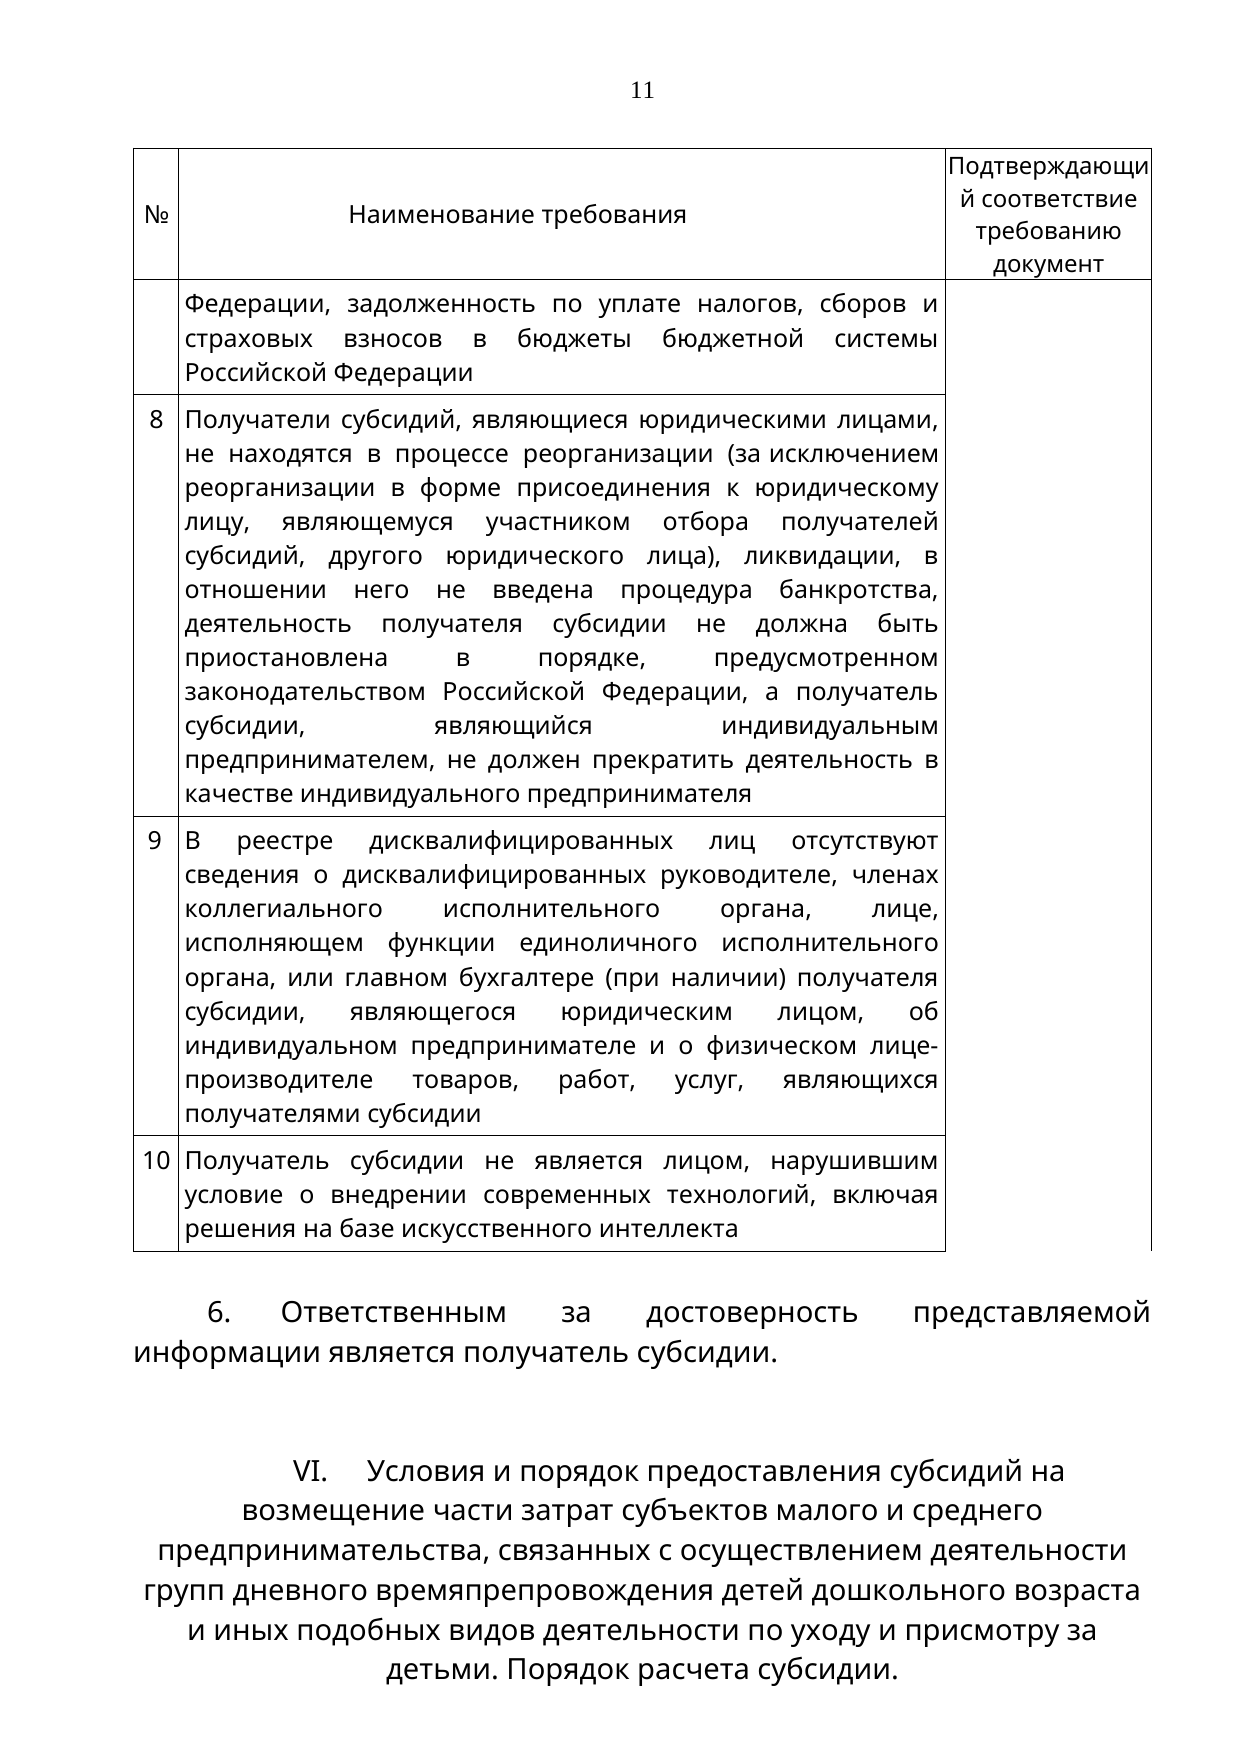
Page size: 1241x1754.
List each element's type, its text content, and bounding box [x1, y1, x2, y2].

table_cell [179, 280, 945, 394]
table_cell 10 [134, 1136, 178, 1251]
table_header № [134, 149, 178, 279]
table_cell 8 [134, 395, 178, 816]
table_cell Получатель субсидии не является лицом, нарушившим условие о внедрении современных технологий, включая решения на базе искусственного интеллекта [179, 1136, 945, 1251]
list Ответственным за достоверность представляемой информации является получатель субсидии. [133, 1291, 1152, 1371]
table_header Наименование требования [179, 149, 945, 279]
table_header Подтверждающий соответствие требованию документ [946, 149, 1151, 279]
table_cell В реестре дисквалифицированных лиц отсутствуют сведения о дисквалифицированных руководителе, членах коллегиального исполнительного органа, лице, исполняющем функции единоличного исполнительного органа, или главном бухгалтере (при наличии) получателя субсидии, являющегося юридическим лицом, об индивидуальном предпринимателе и о физическом лице-производителе товаров, работ, услуг, являющихся получателями субсидии [179, 817, 945, 1135]
list Условия и порядок предоставления субсидий на возмещение части затрат субъектов малого и среднего предпринимательства, связанных с осуществлением деятельности групп дневного времяпрепровождения детей дошкольного возраста и иных подобных видов деятельности по уходу и присмотру за детьми. Порядок расчета субсидии. [133, 1450, 1152, 1688]
table_cell 7 [134, 280, 178, 394]
table_cell 9 [134, 817, 178, 1135]
table_cell Получатели субсидий, являющиеся юридическими лицами, не находятся в процессе реорганизации (за исключением реорганизации в форме присоединения к юридическому лицу, являющемуся участником отбора получателей субсидий, другого юридического лица), ликвидации, в отношении него не введена процедура банкротства, деятельность получателя субсидии не должна быть приостановлена в порядке, предусмотренном законодательством Российской Федерации, а получатель субсидии, являющийся индивидуальным предпринимателем, не должен прекратить деятельность в качестве индивидуального предпринимателя [179, 395, 945, 816]
